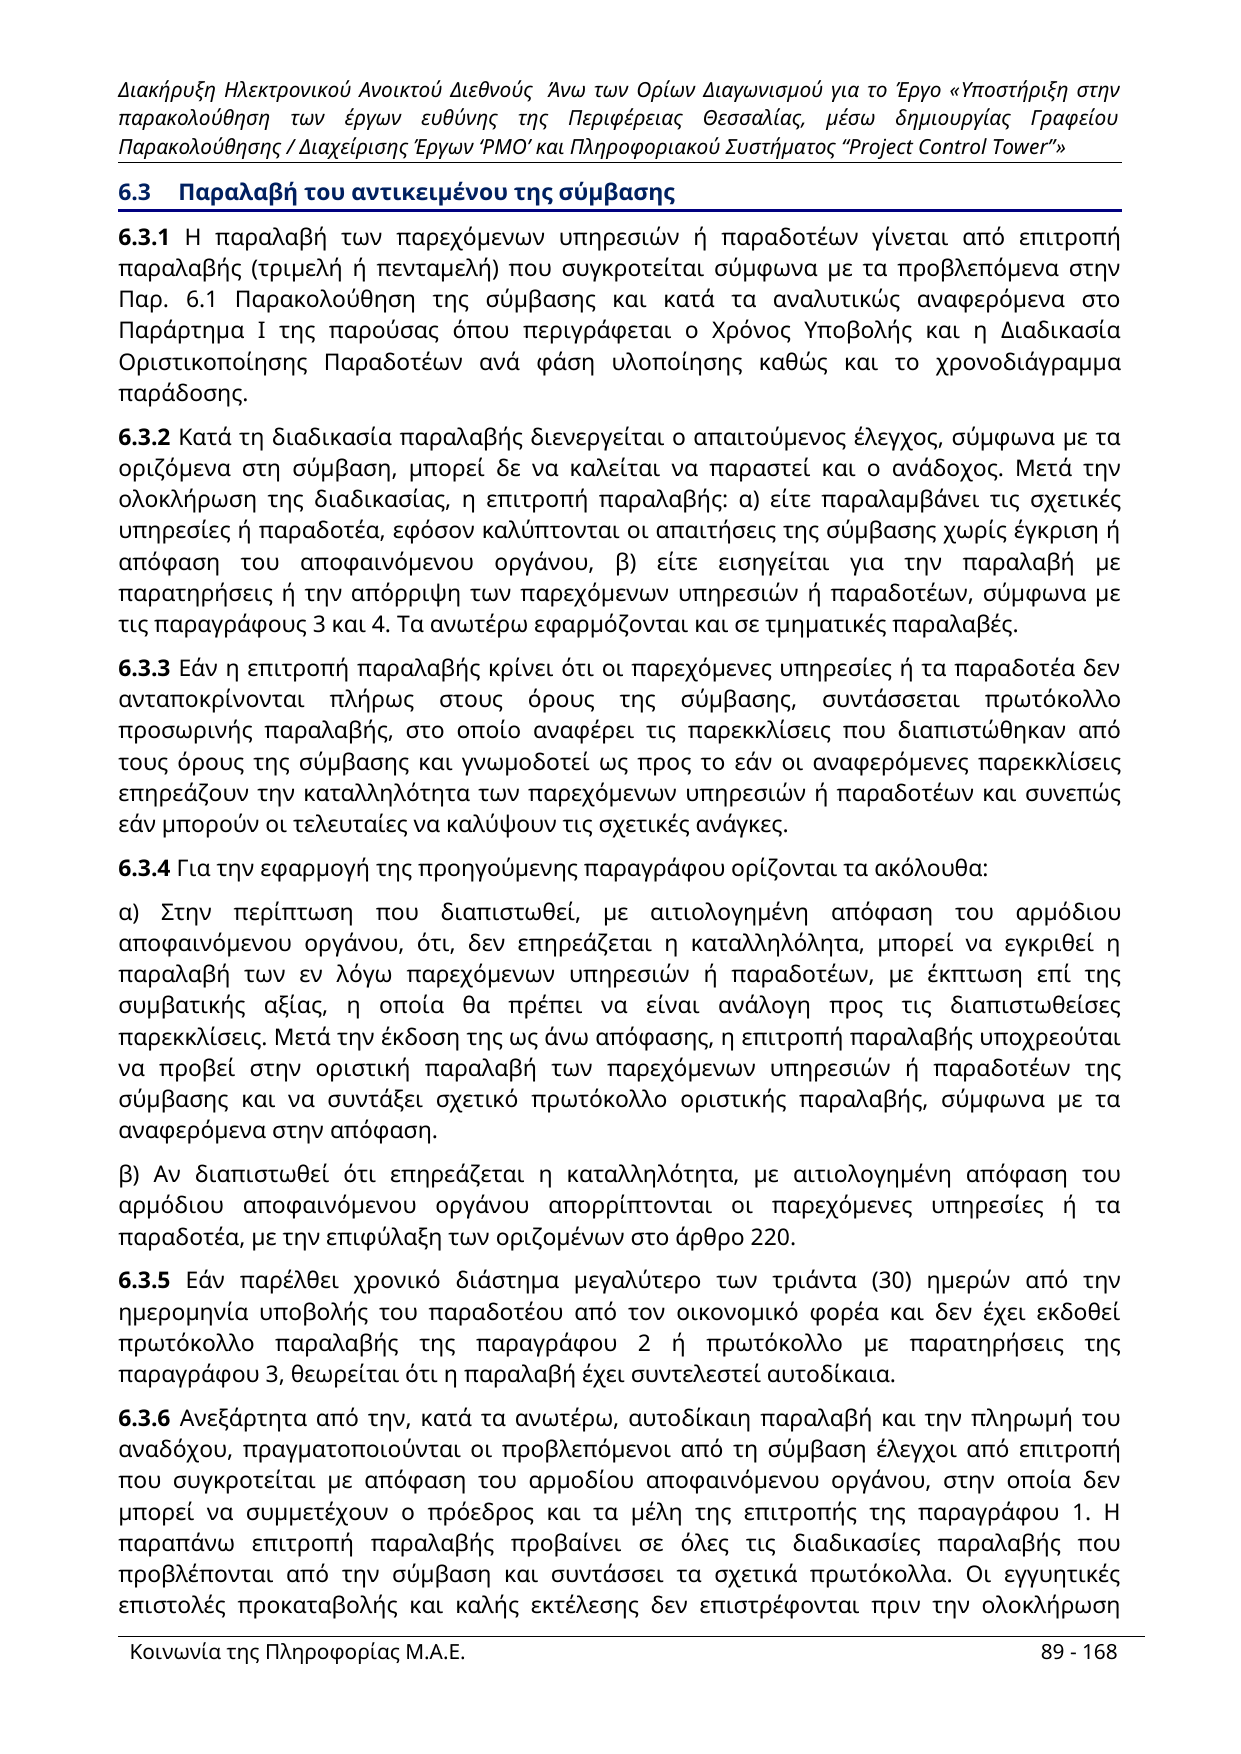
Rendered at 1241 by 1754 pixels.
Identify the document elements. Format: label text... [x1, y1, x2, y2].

text β) Αν διαπιστωθεί ότι επηρεάζεται η καταλληλότητα, με αιτιολογημένη απόφαση του αρμόδιου αποφαινόμενου οργάνου απορρίπτονται οι παρεχόμενες υπηρεσίες ή τα παραδοτέα, με την επιφύλαξη των οριζομένων στο άρθρο 220. [118, 1158, 1122, 1252]
text 6.3.4 Για την εφαρμογή της προηγούμενης παραγράφου ορίζονται τα ακόλουθα: [118, 852, 1122, 883]
text 6.3.5 Εάν παρέλθει χρονικό διάστημα μεγαλύτερο των τριάντα (30) ημερών από την ημερομηνία υποβολής του παραδοτέου από τον οικονομικό φορέα και δεν έχει εκδοθεί πρωτόκολλο παραλαβής της παραγράφου 2 ή πρωτόκολλο με παρατηρήσεις της παραγράφου 3, θεωρείται ότι η παραλαβή έχει συντελεστεί αυτοδίκαια. [118, 1264, 1122, 1389]
text 6.3.2 Κατά τη διαδικασία παραλαβής διενεργείται ο απαιτούμενος έλεγχος, σύμφωνα με τα οριζόμενα στη σύμβαση, μπορεί δε να καλείται να παραστεί και ο ανάδοχος. Μετά την ολοκλήρωση της διαδικασίας, η επιτροπή παραλαβής: α) είτε παραλαμβάνει τις σχετικές υπηρεσίες ή παραδοτέα, εφόσον καλύπτονται οι απαιτήσεις της σύμβασης χωρίς έγκριση ή απόφαση του αποφαινόμενου οργάνου, β) είτε εισηγείται για την παραλαβή με παρατηρήσεις ή την απόρριψη των παρεχόμενων υπηρεσιών ή παραδοτέων, σύμφωνα με τις παραγράφους 3 και 4. Τα ανωτέρω εφαρμόζονται και σε τμηματικές παραλαβές. [118, 421, 1122, 639]
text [118, 1402, 1122, 1621]
text 6.3.3 Εάν η επιτροπή παραλαβής κρίνει ότι οι παρεχόμενες υπηρεσίες ή τα παραδοτέα δεν ανταποκρίνονται πλήρως στους όρους της σύμβασης, συντάσσεται πρωτόκολλο προσωρινής παραλαβής, στο οποίο αναφέρει τις παρεκκλίσεις που διαπιστώθηκαν από τους όρους της σύμβασης και γνωμοδοτεί ως προς το εάν οι αναφερόμενες παρεκκλίσεις επηρεάζουν την καταλληλότητα των παρεχόμενων υπηρεσιών ή παραδοτέων και συνεπώς εάν μπορούν οι τελευταίες να καλύψουν τις σχετικές ανάγκες. [118, 652, 1122, 839]
text 6.3.1 Η παραλαβή των παρεχόμενων υπηρεσιών ή παραδοτέων γίνεται από επιτροπή παραλαβής (τριμελή ή πενταμελή) που συγκροτείται σύμφωνα με τα προβλεπόμενα στην Παρ. 6.1 Παρακολούθηση της σύμβασης και κατά τα αναλυτικώς αναφερόμενα στο Παράρτημα Ι της παρούσας όπου περιγράφεται ο Χρόνος Υποβολής και η Διαδικασία Οριστικοποίησης Παραδοτέων ανά φάση υλοποίησης καθώς και το χρονοδιάγραμμα παράδοσης. [118, 221, 1122, 408]
text α) Στην περίπτωση που διαπιστωθεί, με αιτιολογημένη απόφαση του αρμόδιου αποφαινόμενου οργάνου, ότι, δεν επηρεάζεται η καταλληλόλητα, μπορεί να εγκριθεί η παραλαβή των εν λόγω παρεχόμενων υπηρεσιών ή παραδοτέων, με έκπτωση επί της συμβατικής αξίας, η οποία θα πρέπει να είναι ανάλογη προς τις διαπιστωθείσες παρεκκλίσεις. Μετά την έκδοση της ως άνω απόφασης, η επιτροπή παραλαβής υποχρεούται να προβεί στην οριστική παραλαβή των παρεχόμενων υπηρεσιών ή παραδοτέων της σύμβασης και να συντάξει σχετικό πρωτόκολλο οριστικής παραλαβής, σύμφωνα με τα αναφερόμενα στην απόφαση. [118, 896, 1122, 1146]
subtitle Παραλαβή του αντικειμένου της σύμβασης [118, 176, 1122, 209]
